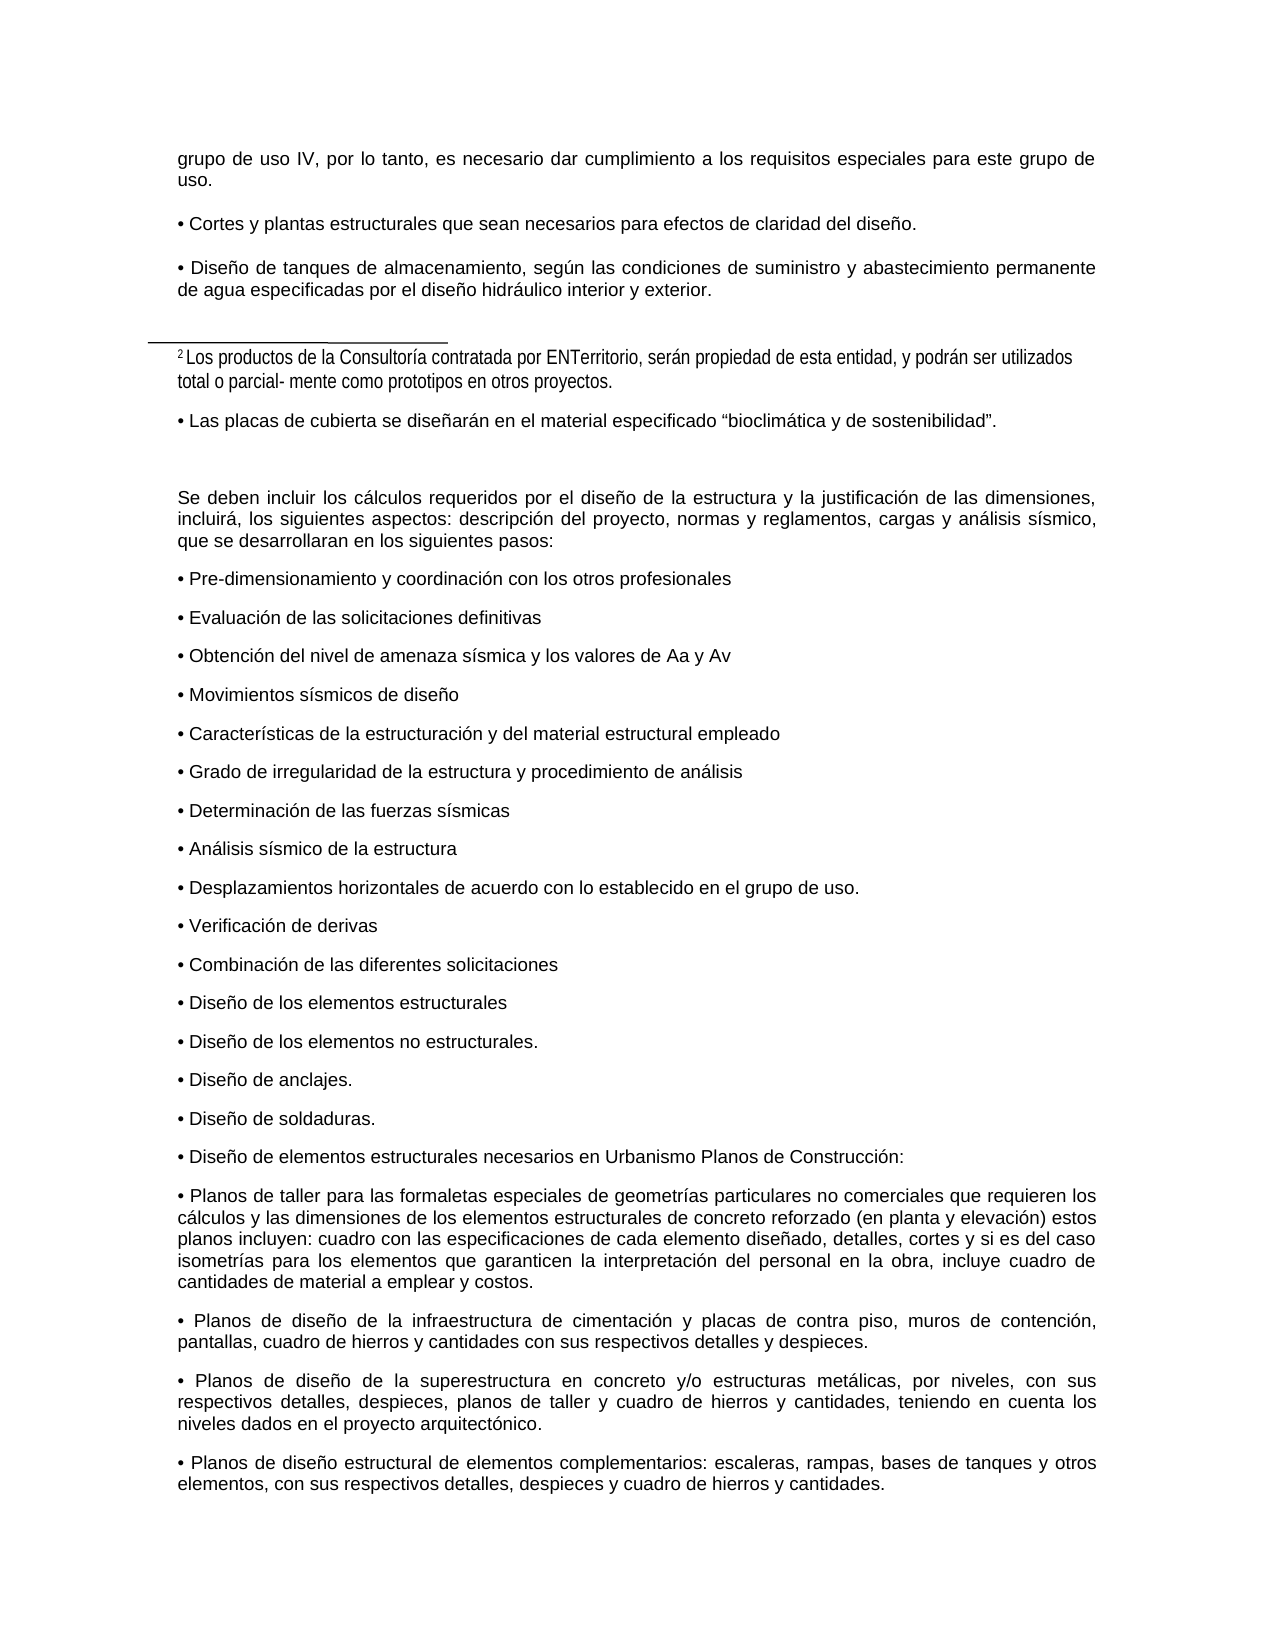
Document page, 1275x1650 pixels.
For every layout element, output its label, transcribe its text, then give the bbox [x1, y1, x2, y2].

text • Diseño de tanques de almacenamiento, según las condiciones de suministro y abastecimiento permanente de agua especificadas por el diseño hidráulico interior y exterior. [177, 257, 1097, 300]
text • Desplazamientos horizontales de acuerdo con lo establecido en el grupo de uso. [177, 877, 1097, 898]
text • Planos de diseño estructural de elementos complementarios: escaleras, rampas, bases de tanques y otros elementos, con sus respectivos detalles, despieces y cuadro de hierros y cantidades. [177, 1451, 1097, 1494]
text • Diseño de anclajes. [177, 1069, 1097, 1091]
text Se deben incluir los cálculos requeridos por el diseño de la estructura y la justificación de las dimensiones, incluirá, los siguientes aspectos: descripción del proyecto, normas y reglamentos, cargas y análisis sísmico, que se desarrollaran en los siguientes pasos: [177, 487, 1097, 551]
text 2 Los productos de la Consultoría contratada por ENTerritorio, serán propiedad de esta entidad, y podrán ser utilizados total o parcial- mente como prototipos en otros proyectos. [177, 344, 1097, 392]
text • Verificación de derivas [177, 915, 1097, 937]
text • Obtención del nivel de amenaza sísmica y los valores de Aa y Av [177, 645, 1097, 667]
text • Planos de taller para las formaletas especiales de geometrías particulares no comerciales que requieren los cálculos y las dimensiones de los elementos estructurales de concreto reforzado (en planta y elevación) estos planos incluyen: cuadro con las especificaciones de cada elemento diseñado, detalles, cortes y si es del caso isometrías para los elementos que garanticen la interpretación del personal en la obra, incluye cuadro de cantidades de material a emplear y costos. [177, 1185, 1097, 1293]
text • Planos de diseño de la infraestructura de cimentación y placas de contra piso, muros de contención, pantallas, cuadro de hierros y cantidades con sus respectivos detalles y despieces. [177, 1310, 1097, 1353]
text • Características de la estructuración y del material estructural empleado [177, 722, 1097, 744]
text • Pre-dimensionamiento y coordinación con los otros profesionales [177, 568, 1097, 590]
text • Planos de diseño de la superestructura en concreto y/o estructuras metálicas, por niveles, con sus respectivos detalles, despieces, planos de taller y cuadro de hierros y cantidades, teniendo en cuenta los niveles dados en el proyecto arquitectónico. [177, 1370, 1097, 1434]
text • Combinación de las diferentes solicitaciones [177, 954, 1097, 975]
text • Las placas de cubierta se diseñarán en el material especificado “bioclimática y de sostenibilidad”. [177, 409, 1097, 431]
text • Movimientos sísmicos de diseño [177, 684, 1097, 705]
text • Grado de irregularidad de la estructura y procedimiento de análisis [177, 761, 1097, 782]
text • Determinación de las fuerzas sísmicas [177, 799, 1097, 821]
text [177, 148, 1097, 191]
text • Evaluación de las solicitaciones definitivas [177, 607, 1097, 628]
text • Diseño de los elementos no estructurales. [177, 1031, 1097, 1052]
text • Análisis sísmico de la estructura [177, 838, 1097, 859]
text • Diseño de los elementos estructurales [177, 992, 1097, 1014]
text • Diseño de elementos estructurales necesarios en Urbanismo Planos de Construcción: [177, 1146, 1097, 1168]
text • Cortes y plantas estructurales que sean necesarios para efectos de claridad del diseño. [177, 213, 1097, 235]
text • Diseño de soldaduras. [177, 1108, 1097, 1129]
